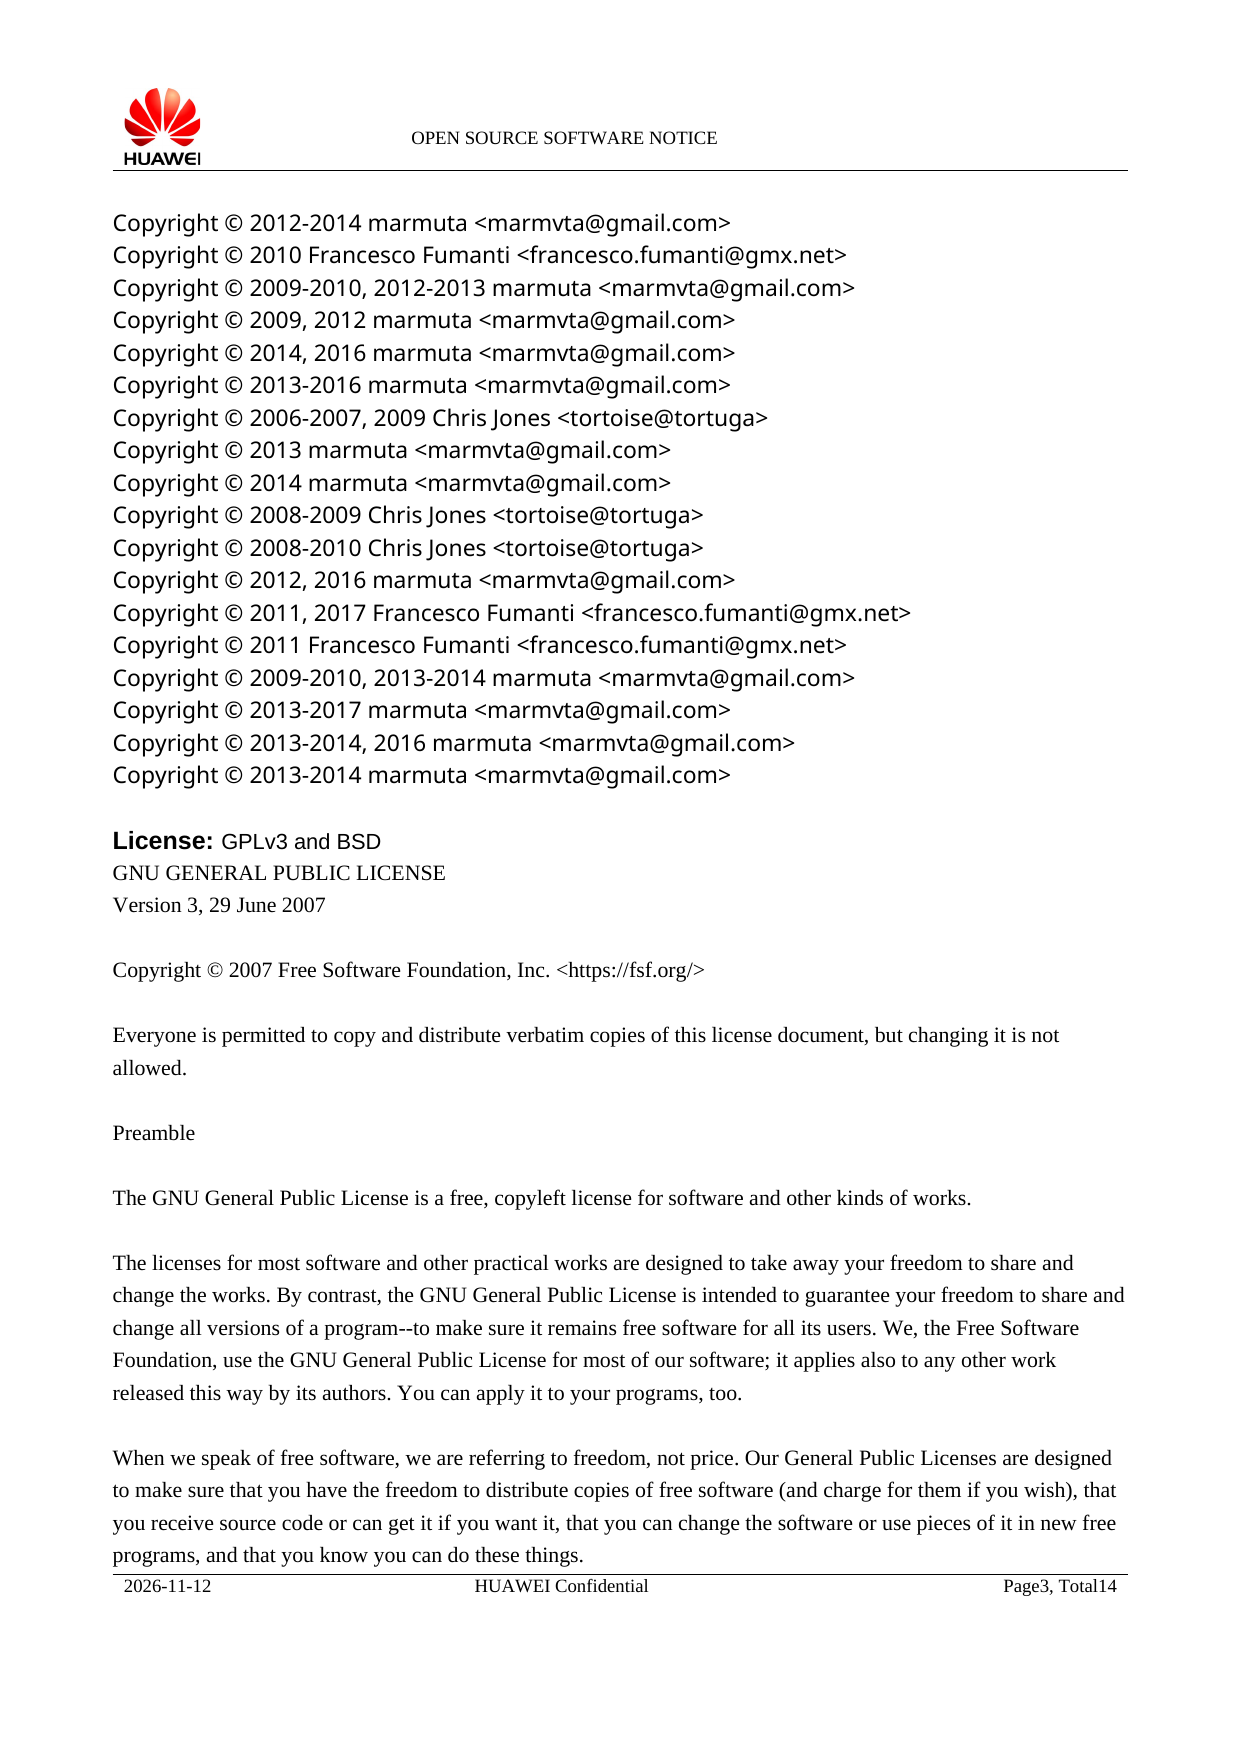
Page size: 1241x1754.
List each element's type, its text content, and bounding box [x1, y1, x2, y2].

picture [124, 88, 201, 165]
text License: GPLv3 and BSD [112, 824, 1128, 856]
